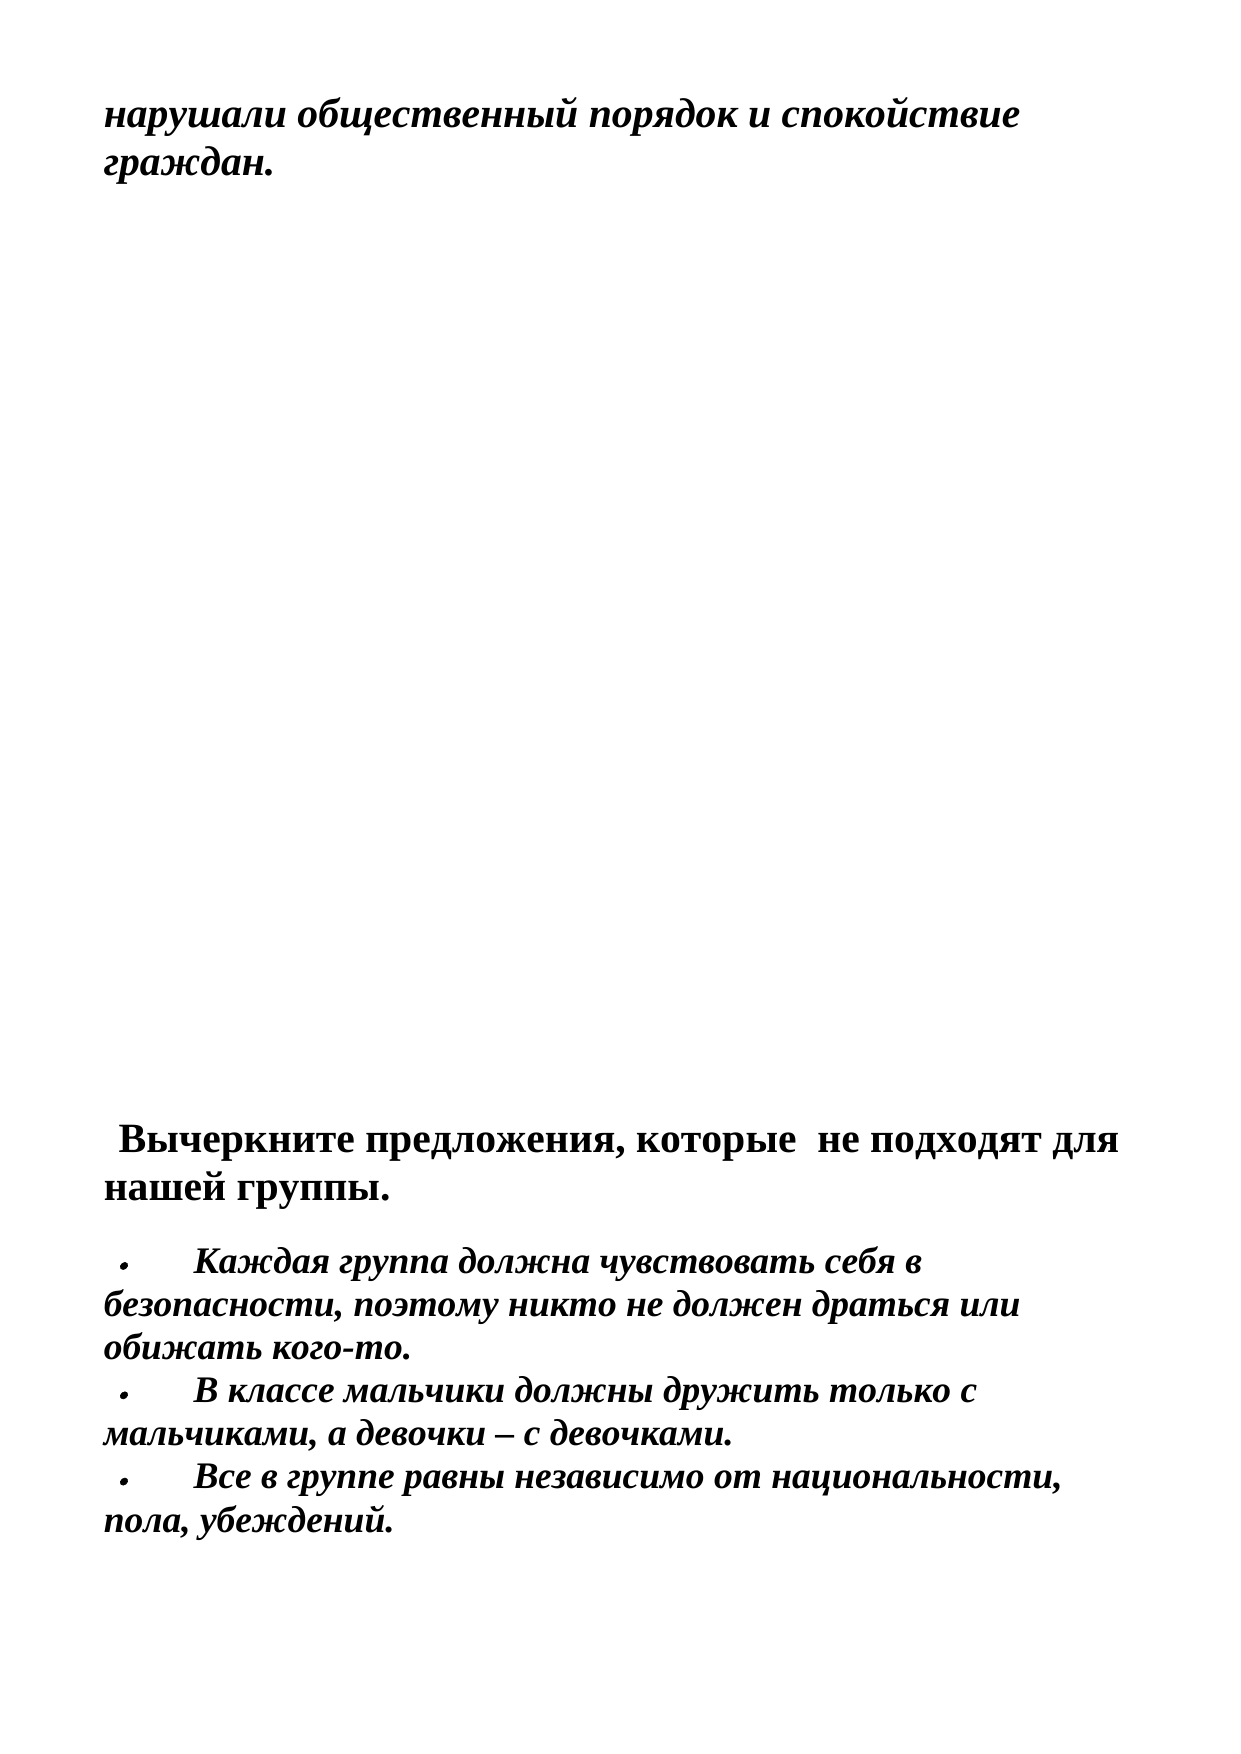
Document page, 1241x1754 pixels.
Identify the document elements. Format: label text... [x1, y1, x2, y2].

text Вычеркните предложения, которые не подходят для нашей группы. [103, 1113, 1137, 1209]
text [103, 89, 1137, 184]
list Каждая группа должна чувствовать себя в безопасности, поэтому никто не должен драться или обижать кого-то. [103, 1238, 1137, 1368]
list В классе мальчики должны дружить только с мальчиками, а девочки – с девочками. [103, 1368, 1137, 1454]
list Все в группе равны независимо от национальности, пола, убеждений. [103, 1454, 1137, 1540]
